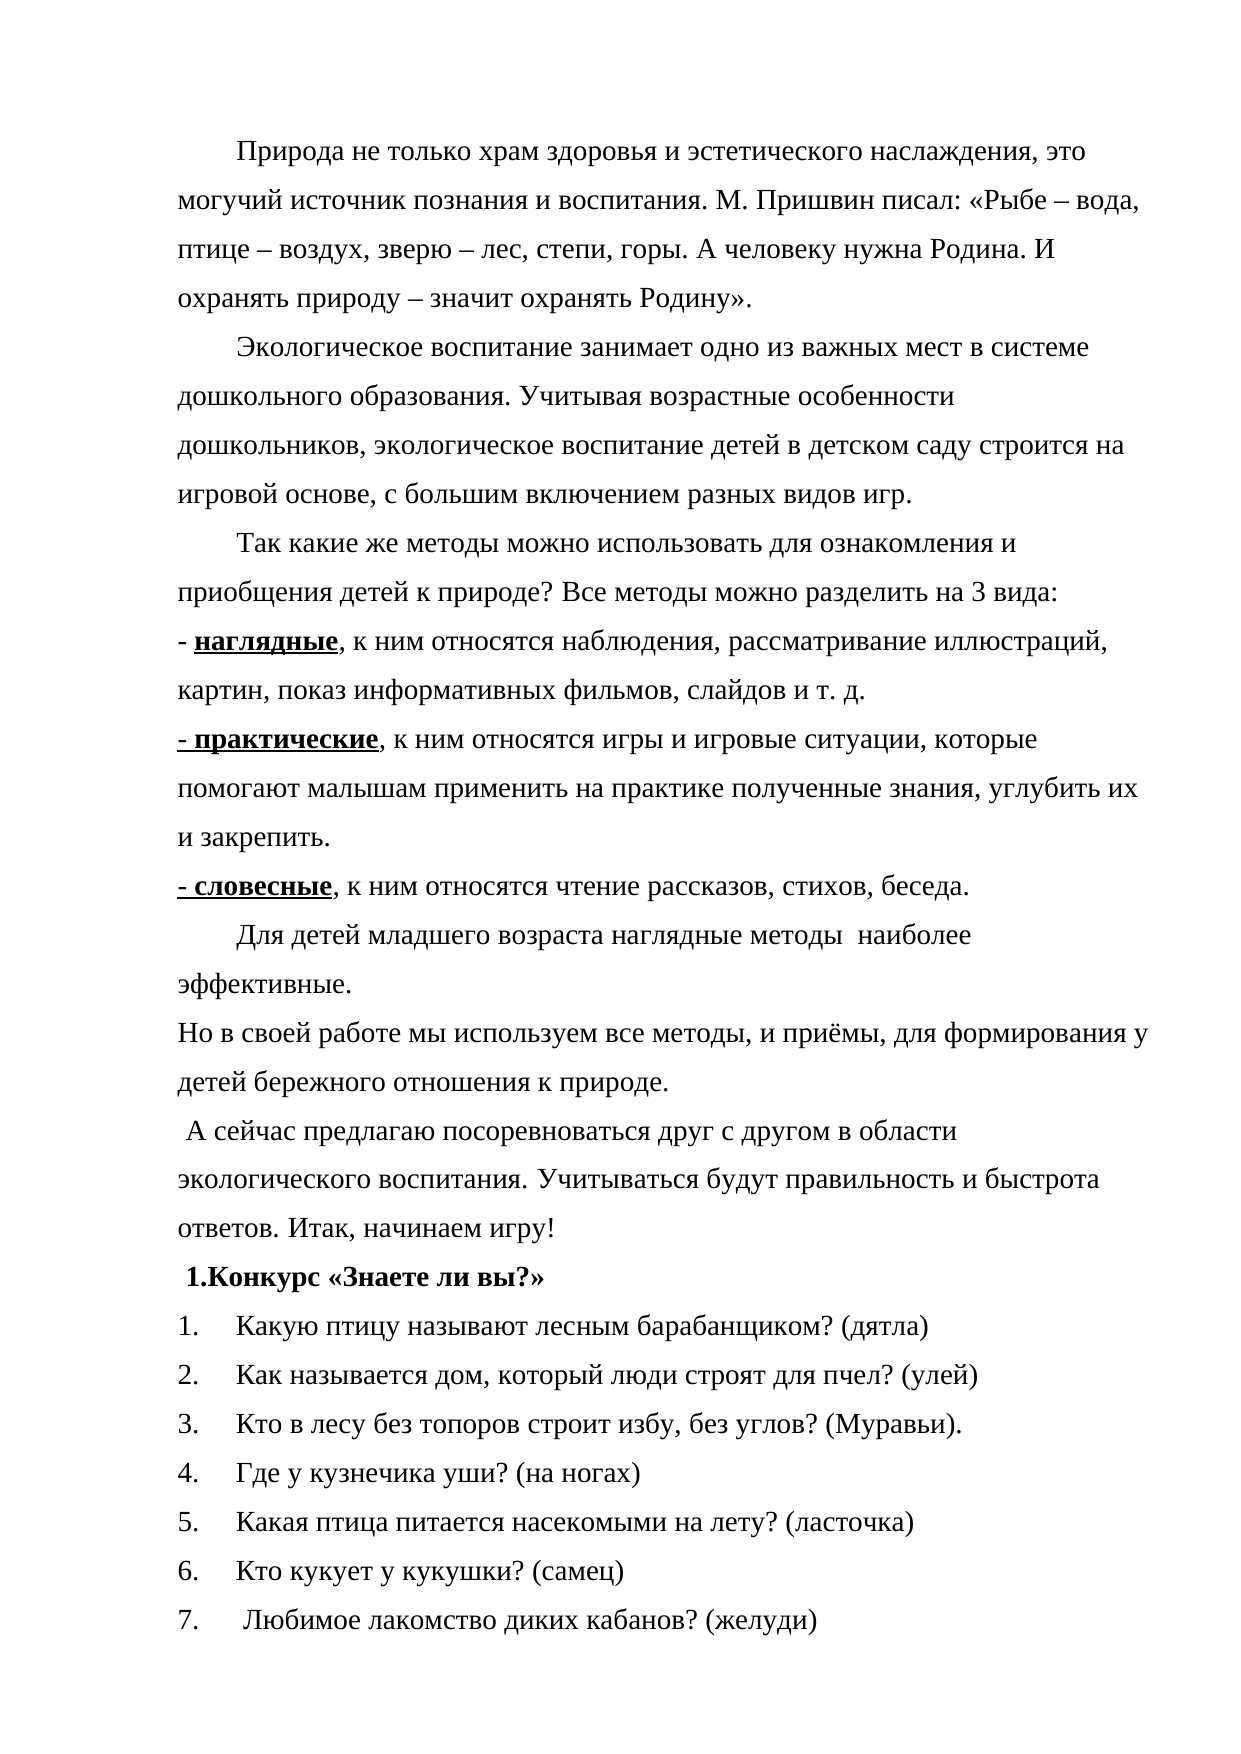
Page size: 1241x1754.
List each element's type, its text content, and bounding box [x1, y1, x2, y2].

text Так какие же методы можно использовать для ознакомления и приобщения детей к природе? Все методы можно разделить на 3 вида: [177, 510, 1152, 608]
text - словесные, к ним относятся чтение рассказов, стихов, беседа. [177, 852, 1152, 901]
text 6. Кто кукует у кукушки? (самец) [177, 1538, 1152, 1587]
text 2. Как называется дом, который люди строят для пчел? (улей) [177, 1342, 1152, 1391]
text 7. Любимое лакомство диких кабанов? (желуди) [177, 1587, 1152, 1636]
text Экологическое воспитание занимает одно из важных мест в системе дошкольного образования. Учитывая возрастные особенности дошкольников, экологическое воспитание детей в детском саду строится на игровой основе, с большим включением разных видов игр. [177, 314, 1152, 510]
text Но в своей работе мы используем все методы, и приёмы, для формирования у детей бережного отношения к природе. [177, 999, 1152, 1097]
text 1.Конкурс «Знаете ли вы?» [177, 1244, 1152, 1293]
text - наглядные, к ним относятся наблюдения, рассматривание иллюстраций, картин, показ информативных фильмов, слайдов и т. д. [177, 608, 1152, 706]
text А сейчас предлагаю посоревноваться друг с другом в области экологического воспитания. Учитываться будут правильность и быстрота ответов. Итак, начинаем игру! [177, 1097, 1152, 1244]
text 4. Где у кузнечика уши? (на ногах) [177, 1440, 1152, 1489]
text Для детей младшего возраста наглядные методы наиболее эффективные. [177, 901, 1152, 999]
text 3. Кто в лесу без топоров строит избу, без углов? (Муравьи). [177, 1391, 1152, 1440]
text - практические, к ним относятся игры и игровые ситуации, которые помогают малышам применить на практике полученные знания, углубить их и закрепить. [177, 706, 1152, 852]
text 1. Какую птицу называют лесным барабанщиком? (дятла) [177, 1293, 1152, 1342]
text 5. Какая птица питается насекомыми на лету? (ласточка) [177, 1489, 1152, 1538]
text Природа не только храм здоровья и эстетического наслаждения, это могучий источник познания и воспитания. М. Пришвин писал: «Рыбе – вода, птице – воздух, зверю – лес, степи, горы. А человеку нужна Родина. И охранять природу – значит охранять Родину». [177, 118, 1152, 314]
